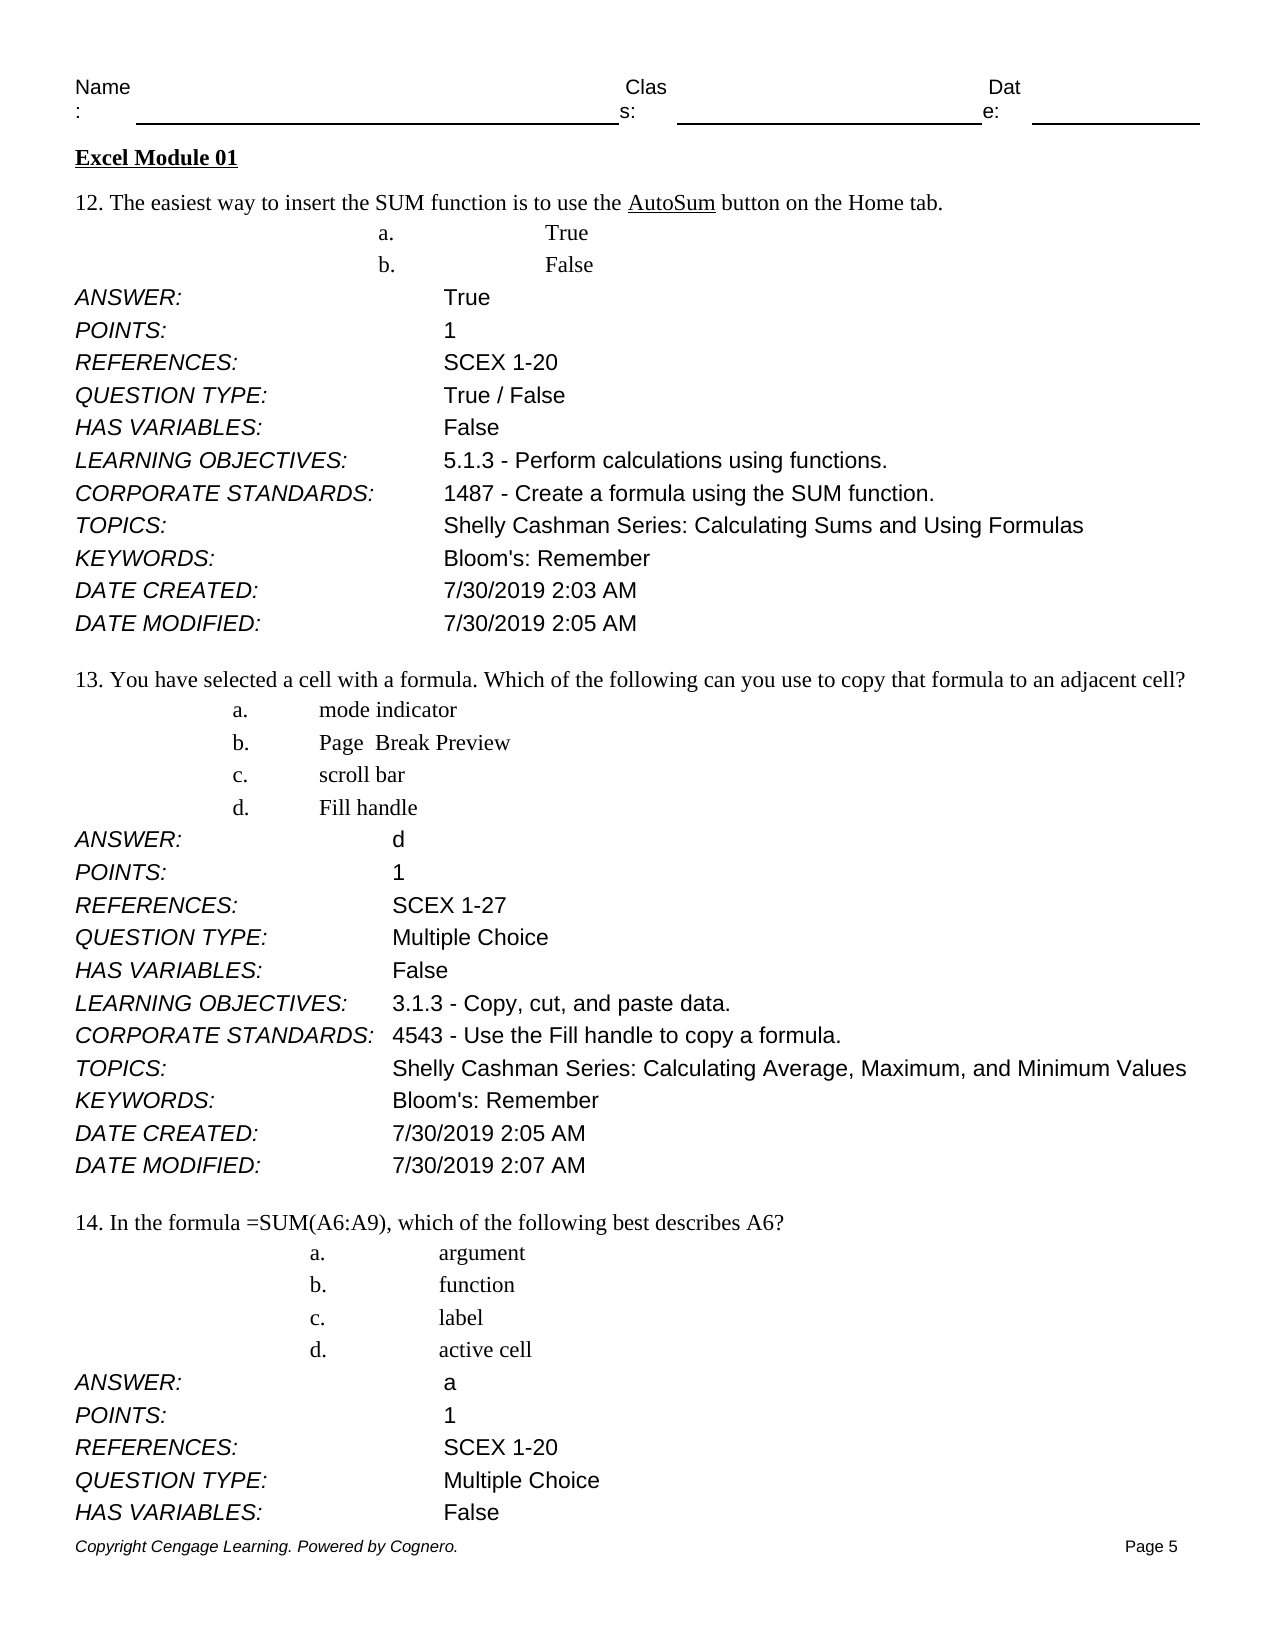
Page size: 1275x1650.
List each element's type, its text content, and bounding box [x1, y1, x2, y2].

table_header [75, 1209, 1200, 1529]
table_header 13. You have selected a cell with a formula. Which of the following can you use to copy that formula to an adjacent cell? [75, 667, 1200, 1182]
table_header 12. The easiest way to insert the SUM function is to use the AutoSum button on the Home tab. [75, 189, 1200, 639]
